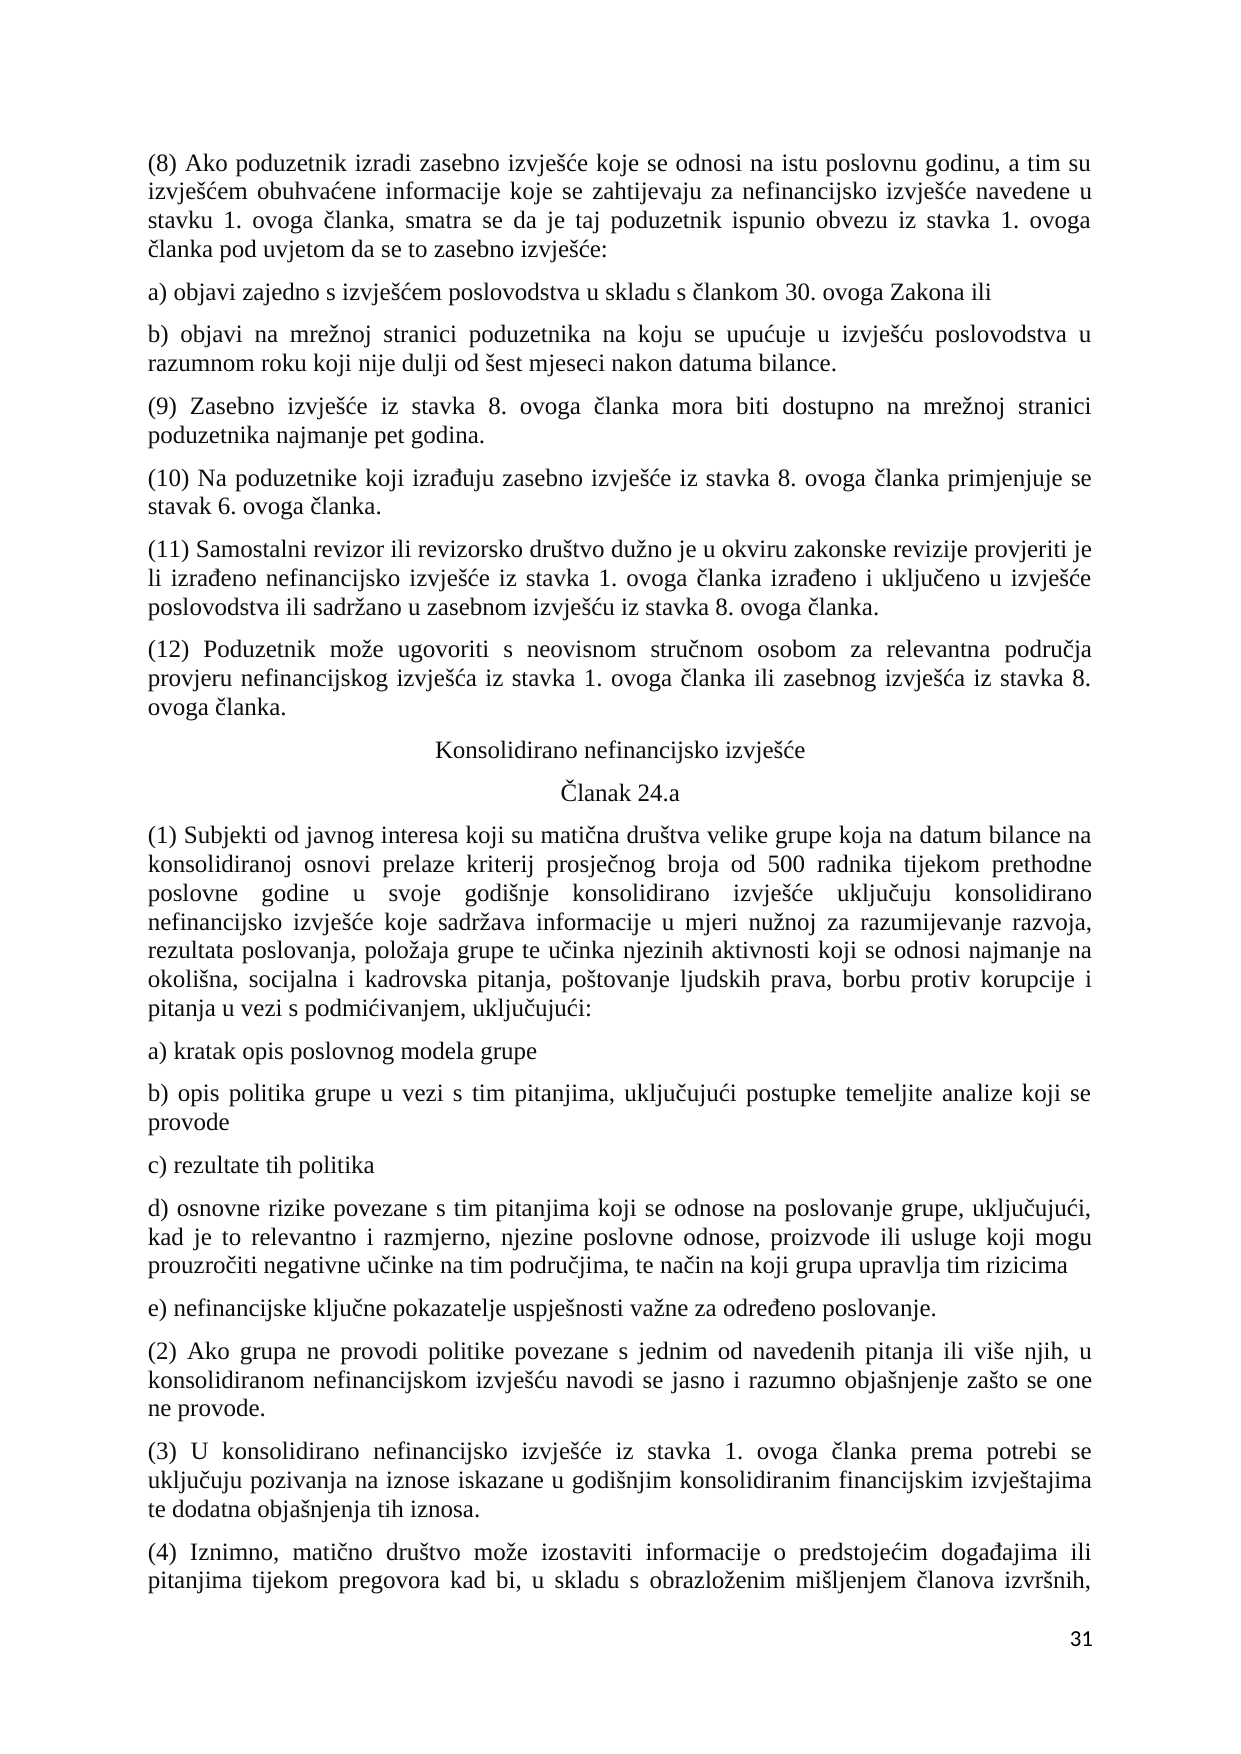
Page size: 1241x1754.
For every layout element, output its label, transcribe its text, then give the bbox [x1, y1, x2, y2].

text c) rezultate tih politika [148, 1150, 1093, 1179]
text a) kratak opis poslovnog modela grupe [148, 1036, 1093, 1064]
text (1) Subjekti od javnog interesa koji su matična društva velike grupe koja na datum bilance na konsolidiranoj osnovi prelaze kriterij prosječnog broja od 500 radnika tijekom prethodne poslovne godine u svoje godišnje konsolidirano izvješće uključuju konsolidirano nefinancijsko izvješće koje sadržava informacije u mjeri nužnoj za razumijevanje razvoja, rezultata poslovanja, položaja grupe te učinka njezinih aktivnosti koji se odnosi najmanje na okolišna, socijalna i kadrovska pitanja, poštovanje ljudskih prava, borbu protiv korupcije i pitanja u vezi s podmićivanjem, uključujući: [148, 820, 1093, 1022]
text (11) Samostalni revizor ili revizorsko društvo dužno je u okviru zakonske revizije provjeriti je li izrađeno nefinancijsko izvješće iz stavka 1. ovoga članka izrađeno i uključeno u izvješće poslovodstva ili sadržano u zasebnom izvješću iz stavka 8. ovoga članka. [148, 534, 1093, 620]
text b) objavi na mrežnoj stranici poduzetnika na koju se upućuje u izvješću poslovodstva u razumnom roku koji nije dulji od šest mjeseci nakon datuma bilance. [148, 319, 1093, 377]
text (9) Zasebno izvješće iz stavka 8. ovoga članka mora biti dostupno na mrežnoj stranici poduzetnika najmanje pet godina. [148, 391, 1093, 448]
text Članak 24.a [148, 778, 1093, 806]
text a) objavi zajedno s izvješćem poslovodstva u skladu s člankom 30. ovoga Zakona ili [148, 277, 1093, 305]
text Konsolidirano nefinancijsko izvješće [148, 735, 1093, 763]
text e) nefinancijske ključne pokazatelje uspješnosti važne za određeno poslovanje. [148, 1293, 1093, 1322]
text (3) U konsolidirano nefinancijsko izvješće iz stavka 1. ovoga članka prema potrebi se uključuju pozivanja na iznose iskazane u godišnjim konsolidiranim financijskim izvještajima te dodatna objašnjenja tih iznosa. [148, 1436, 1093, 1523]
text (8) Ako poduzetnik izradi zasebno izvješće koje se odnosi na istu poslovnu godinu, a tim su izvješćem obuhvaćene informacije koje se zahtijevaju za nefinancijsko izvješće navedene u stavku 1. ovoga članka, smatra se da je taj poduzetnik ispunio obvezu iz stavka 1. ovoga članka pod uvjetom da se to zasebno izvješće: [148, 148, 1093, 263]
text d) osnovne rizike povezane s tim pitanjima koji se odnose na poslovanje grupe, uključujući, kad je to relevantno i razmjerno, njezine poslovne odnose, proizvode ili usluge koji mogu prouzročiti negativne učinke na tim područjima, te način na koji grupa upravlja tim rizicima [148, 1193, 1093, 1279]
text (2) Ako grupa ne provodi politike povezane s jednim od navedenih pitanja ili više njih, u konsolidiranom nefinancijskom izvješću navodi se jasno i razumno objašnjenje zašto se one ne provode. [148, 1336, 1093, 1422]
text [148, 1537, 1093, 1594]
text b) opis politika grupe u vezi s tim pitanjima, uključujući postupke temeljite analize koji se provode [148, 1078, 1093, 1136]
text (12) Poduzetnik može ugovoriti s neovisnom stručnom osobom za relevantna područja provjeru nefinancijskog izvješća iz stavka 1. ovoga članka ili zasebnog izvješća iz stavka 8. ovoga članka. [148, 634, 1093, 721]
text (10) Na poduzetnike koji izrađuju zasebno izvješće iz stavka 8. ovoga članka primjenjuje se stavak 6. ovoga članka. [148, 463, 1093, 520]
